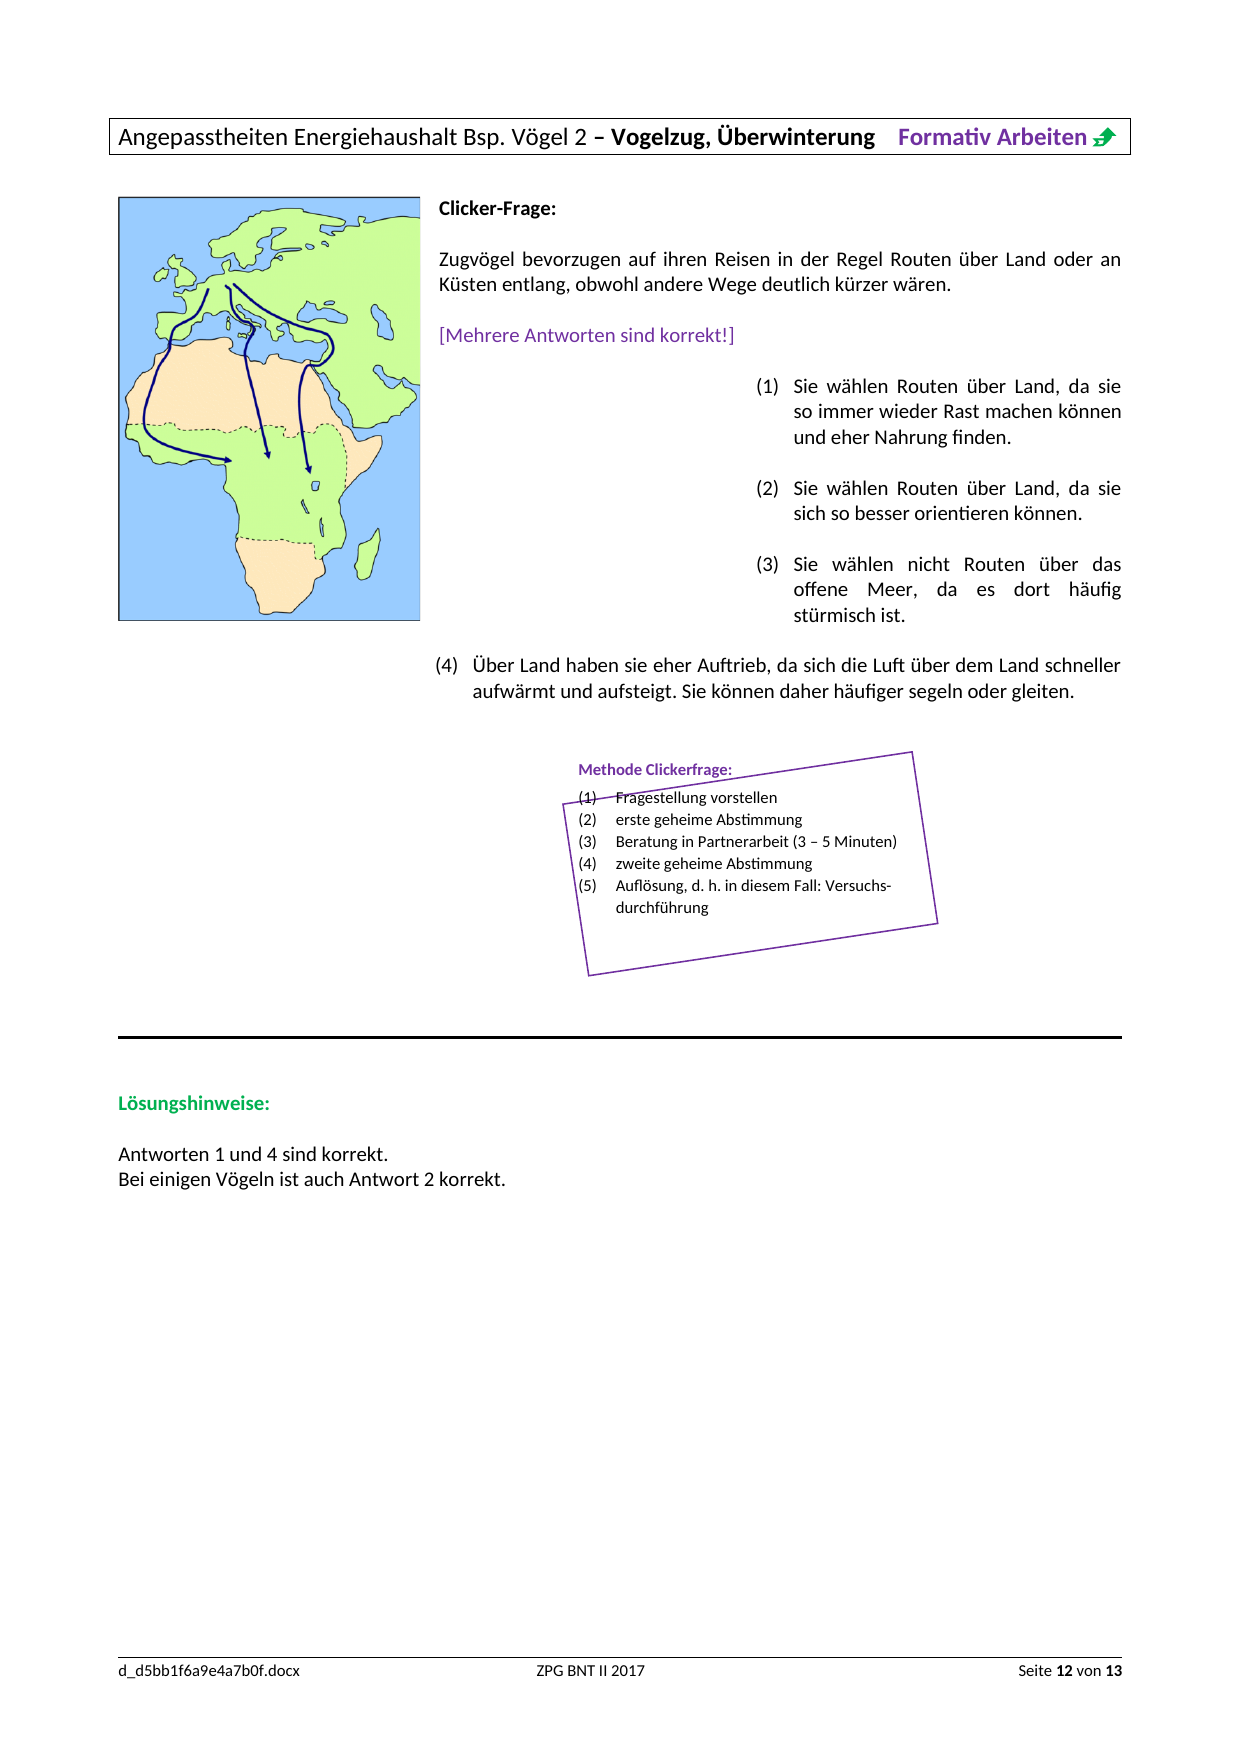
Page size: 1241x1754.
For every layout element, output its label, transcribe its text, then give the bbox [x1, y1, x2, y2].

list Sie wählen nicht Routen über das offene Meer, da es dort häufig stürmisch ist. [435, 551, 1122, 627]
text Bei einigen Vögeln ist auch Antwort 2 korrekt. [118, 1166, 1122, 1192]
text Lösungshinweise: [118, 1090, 1122, 1115]
text Antworten 1 und 4 sind korrekt. [118, 1141, 1122, 1166]
text Clicker-Frage: [118, 195, 1122, 221]
picture [118, 196, 421, 621]
list Sie wählen Routen über Land, da sie sich so besser orientieren können. [435, 475, 1122, 526]
text Angepasstheiten Energiehaushalt Bsp. Vögel 2 – Vogelzug, Überwinterung Formativ Arbeiten [110, 119, 1130, 154]
text Zugvögel bevorzugen auf ihren Reisen in der Regel Routen über Land oder an Küsten entlang, obwohl andere Wege deutlich kürzer wären. [421, 246, 1122, 297]
list Über Land haben sie eher Auftrieb, da sich die Luft über dem Land schneller aufwärmt und aufsteigt. Sie können daher häufiger segeln oder gleiten. [435, 653, 1122, 703]
list Sie wählen Routen über Land, da sie so immer wieder Rast machen können und eher Nahrung finden. [435, 373, 1122, 449]
text [Mehrere Antworten sind korrekt!] [421, 322, 1122, 348]
